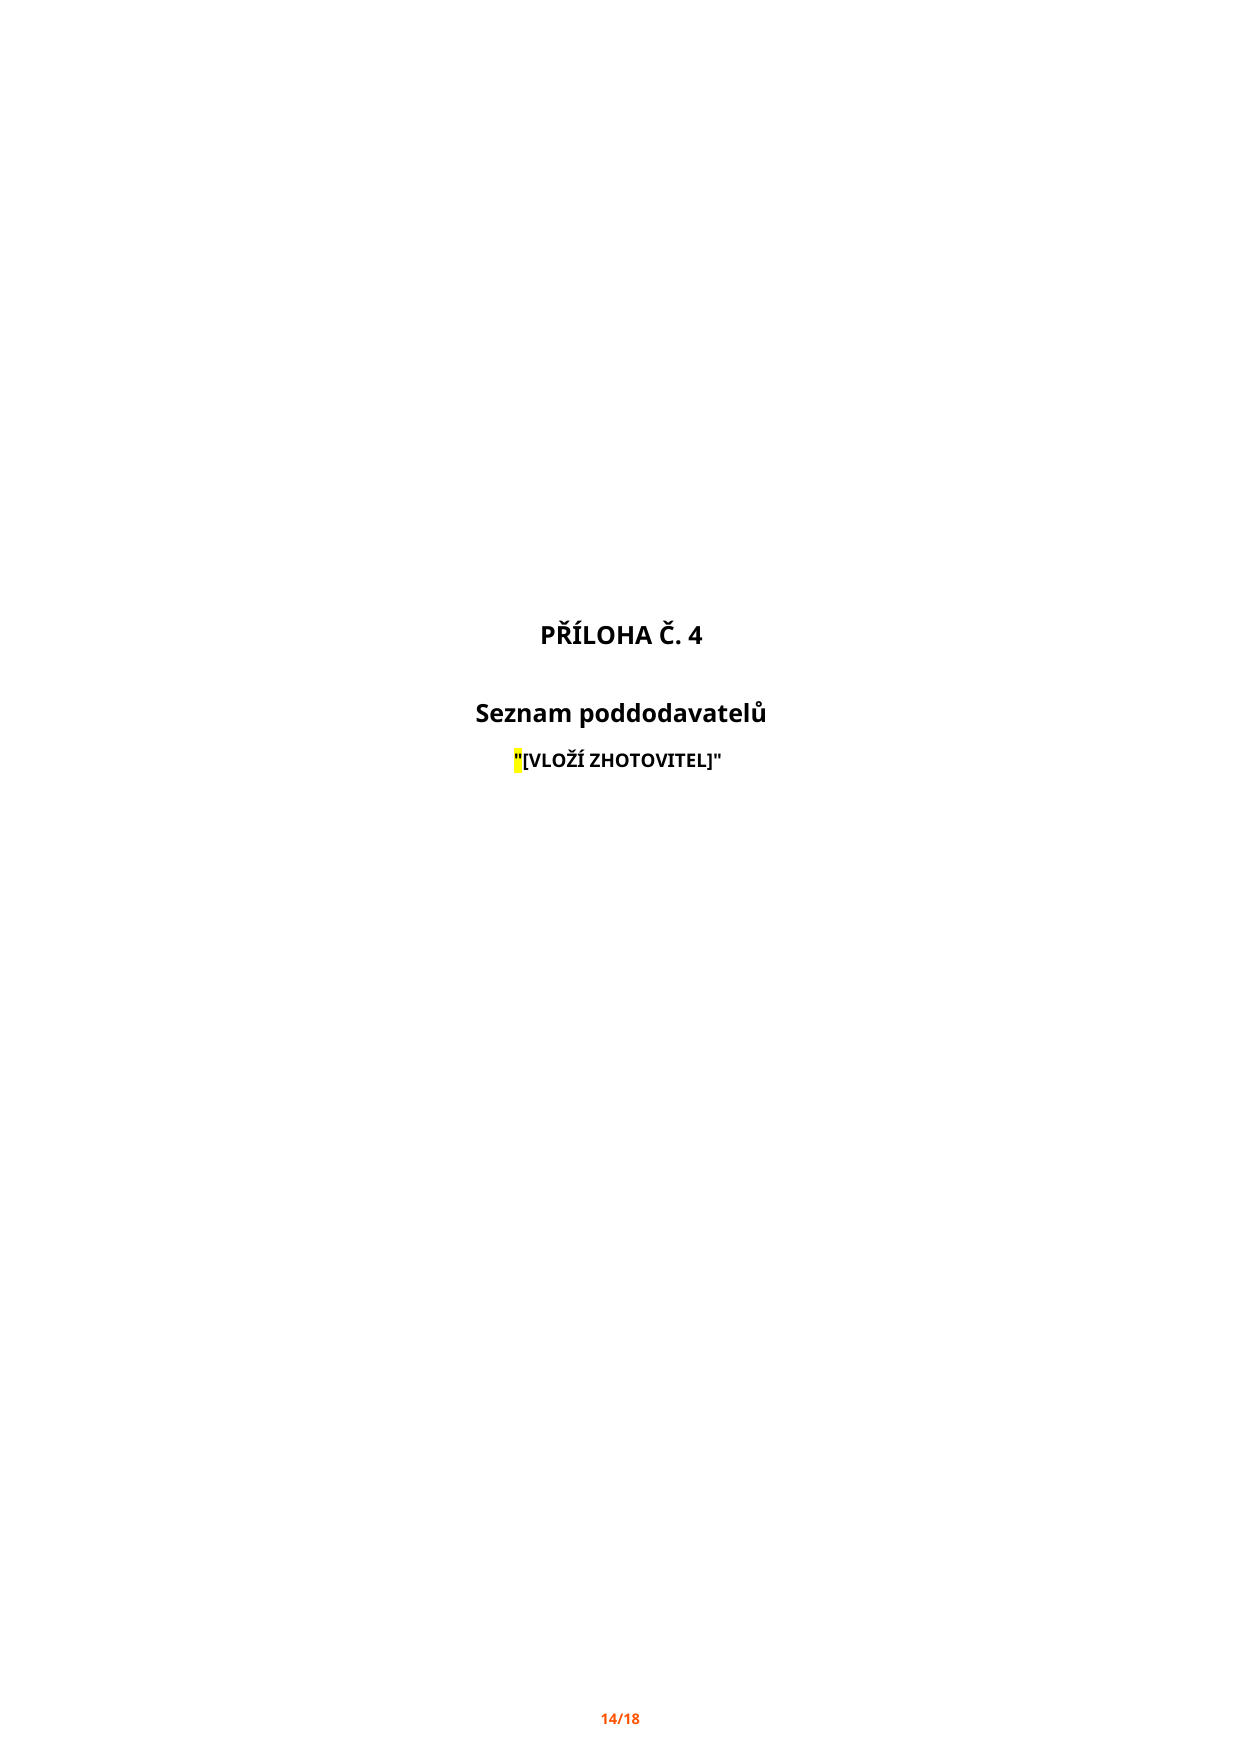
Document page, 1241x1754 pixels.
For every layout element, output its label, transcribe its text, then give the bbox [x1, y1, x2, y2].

text Seznam poddodavatelů [148, 696, 1095, 730]
text Příloha č. 4 [148, 618, 1095, 652]
